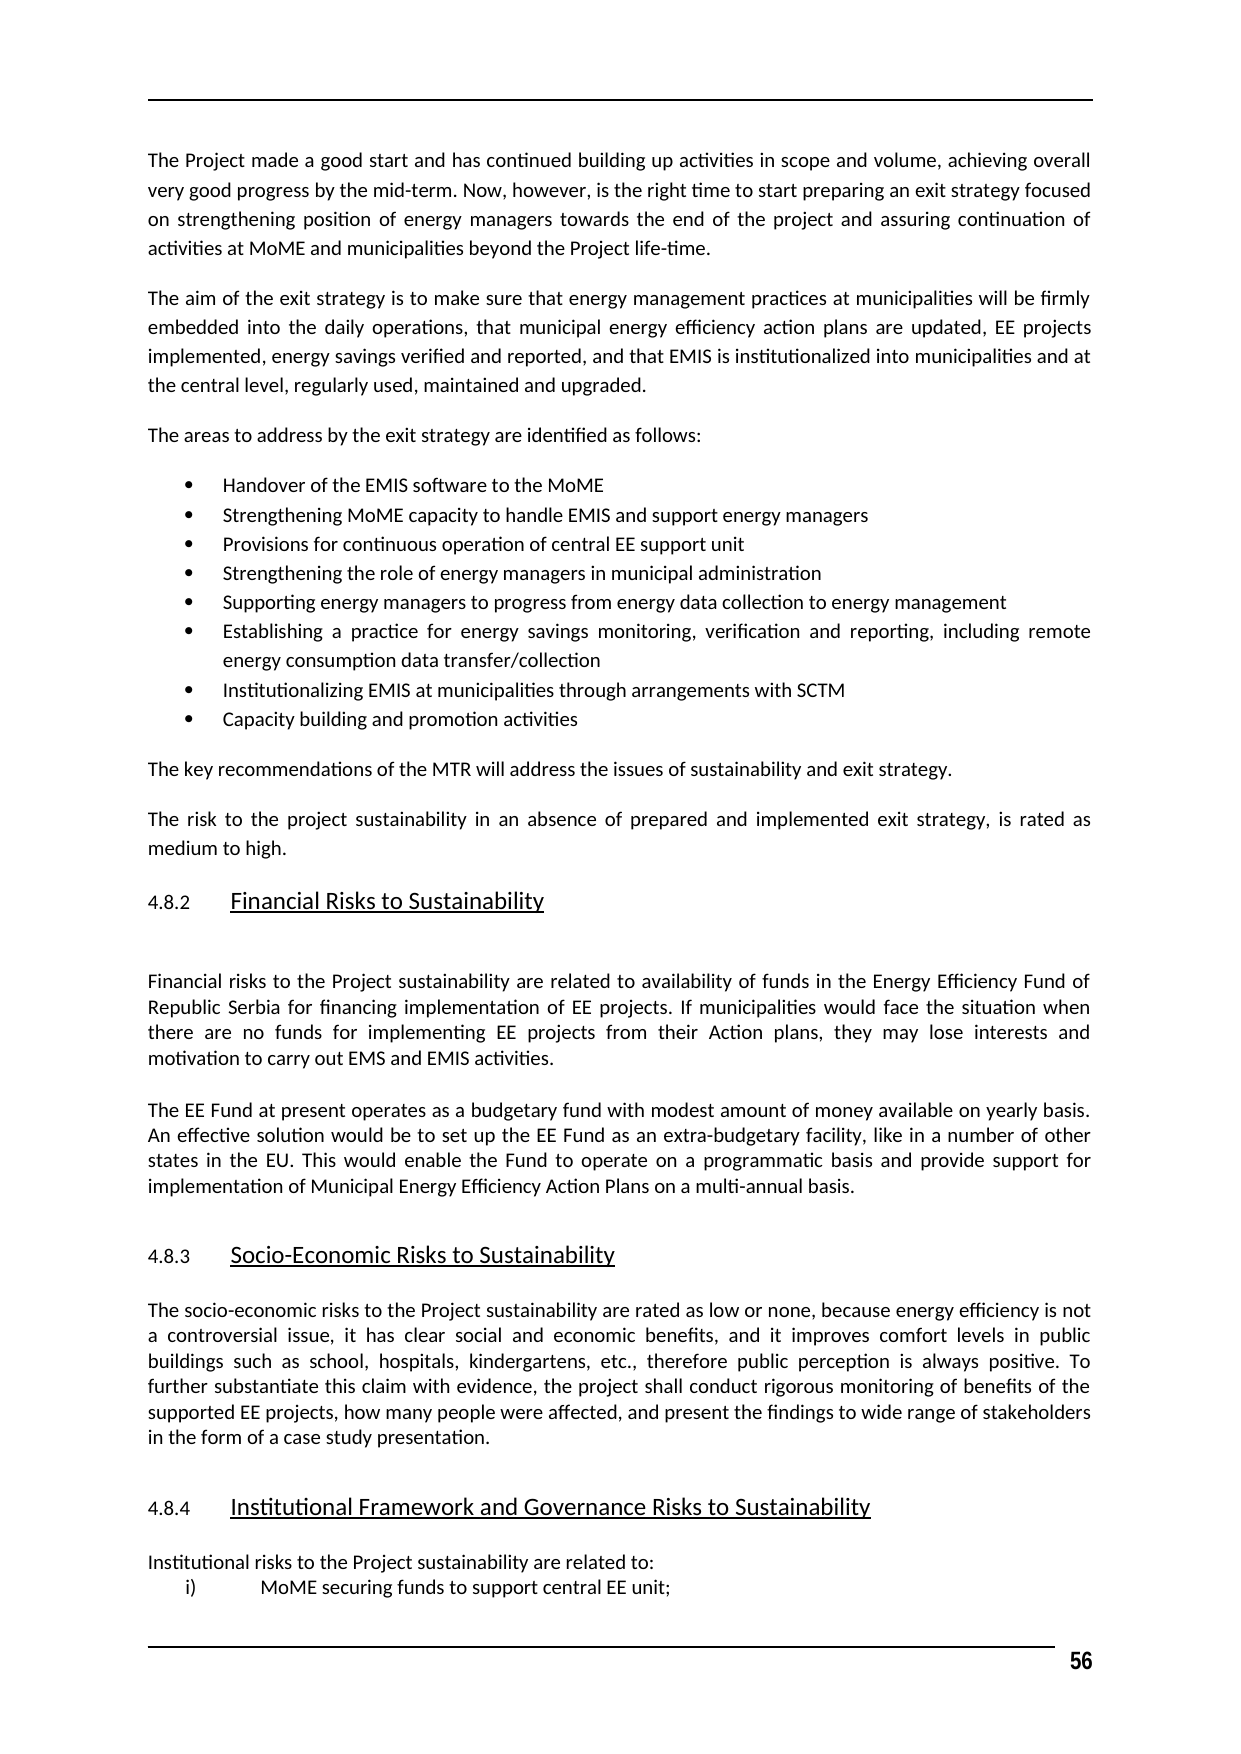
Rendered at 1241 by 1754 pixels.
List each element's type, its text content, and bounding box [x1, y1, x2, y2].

text The Project made a good start and has continued building up activities in scope and volume, achieving overall very good progress by the mid-term. Now, however, is the right time to start preparing an exit strategy focused on strengthening position of energy managers towards the end of the project and assuring continuation of activities at MoME and municipalities beyond the Project life-time. [148, 148, 1093, 261]
subtitle Financial Risks to Sustainability [148, 885, 1093, 916]
text Institutional risks to the Project sustainability are related to: [148, 1549, 1093, 1574]
list Institutionalizing EMIS at municipalities through arrangements with SCTM [185, 677, 1093, 702]
list Supporting energy managers to progress from energy data collection to energy management [185, 589, 1093, 615]
text The areas to address by the exit strategy are identified as follows: [148, 423, 1093, 448]
list Strengthening MoME capacity to handle EMIS and support energy managers [185, 502, 1093, 527]
text Financial risks to the Project sustainability are related to availability of funds in the Energy Efficiency Fund of Republic Serbia for financing implementation of EE projects. If municipalities would face the situation when there are no funds for implementing EE projects from their Action plans, they may lose interests and motivation to carry out EMS and EMIS activities. [148, 969, 1093, 1070]
text The socio-economic risks to the Project sustainability are rated as low or none, because energy efficiency is not a controversial issue, it has clear social and economic benefits, and it improves comfort levels in public buildings such as school, hospitals, kindergartens, etc., therefore public perception is always positive. To further substantiate this claim with evidence, the project shall conduct rigorous monitoring of benefits of the supported EE projects, how many people were affected, and present the findings to wide range of stakeholders in the form of a case study presentation. [148, 1297, 1093, 1450]
list Handover of the EMIS software to the MoME [185, 473, 1093, 498]
list Establishing a practice for energy savings monitoring, verification and reporting, including remote energy consumption data transfer/collection [185, 618, 1093, 673]
list Capacity building and promotion activities [185, 706, 1093, 731]
text The aim of the exit strategy is to make sure that energy management practices at municipalities will be firmly embedded into the daily operations, that municipal energy efficiency action plans are updated, EE projects implemented, energy savings verified and reported, and that EMIS is institutionalized into municipalities and at the central level, regularly used, maintained and upgraded. [148, 285, 1093, 398]
list Provisions for continuous operation of central EE support unit [185, 531, 1093, 556]
text The key recommendations of the MTR will address the issues of sustainability and exit strategy. [148, 756, 1093, 781]
list MoME securing funds to support central EE unit; [185, 1574, 1093, 1600]
text The EE Fund at present operates as a budgetary fund with modest amount of money available on yearly basis. An effective solution would be to set up the EE Fund as an extra-budgetary facility, like in a number of other states in the EU. This would enable the Fund to operate on a programmatic basis and provide support for implementation of Municipal Energy Efficiency Action Plans on a multi-annual basis. [148, 1097, 1093, 1198]
subtitle Institutional Framework and Governance Risks to Sustainability [148, 1491, 1093, 1521]
list Strengthening the role of energy managers in municipal administration [185, 560, 1093, 586]
text The risk to the project sustainability in an absence of prepared and implemented exit strategy, is rated as medium to high. [148, 806, 1093, 861]
subtitle Socio-Economic Risks to Sustainability [148, 1239, 1093, 1269]
